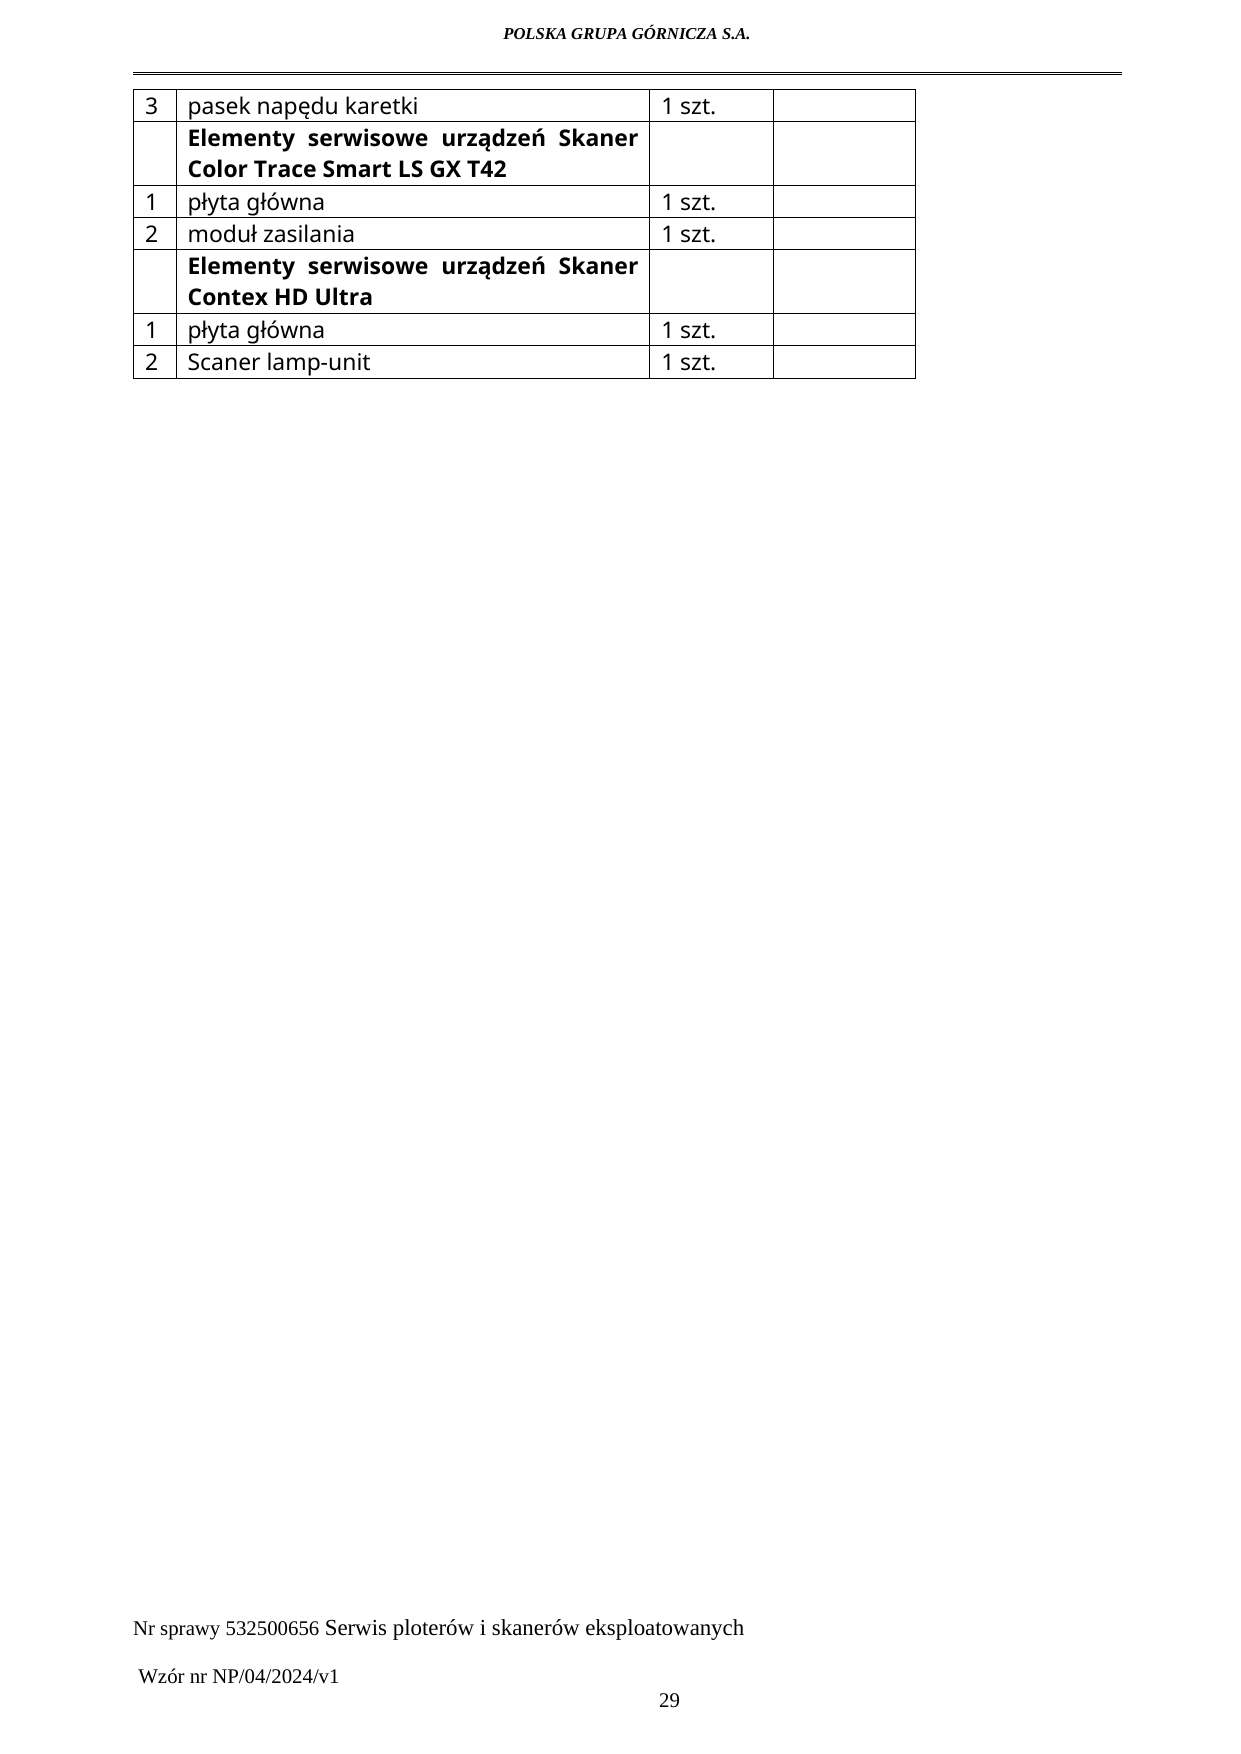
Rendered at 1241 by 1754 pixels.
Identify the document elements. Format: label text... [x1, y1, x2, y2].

table_cell Elementy serwisowe urządzeń Skaner Contex HD Ultra [177, 250, 649, 313]
table_cell Elementy serwisowe urządzeń Skaner Color Trace Smart LS GX T42 [177, 122, 649, 184]
table_cell 1 [134, 186, 176, 217]
table_cell [774, 346, 915, 378]
table_cell płyta główna [177, 186, 649, 217]
table_cell 3 [134, 90, 176, 121]
table_cell [774, 250, 915, 313]
table_cell Scaner lamp-unit [177, 346, 649, 378]
table_cell 1 szt. [650, 90, 773, 121]
table_cell 1 szt. [650, 314, 773, 345]
table_cell [774, 314, 915, 345]
table_cell płyta główna [177, 314, 649, 345]
table_cell [650, 122, 773, 184]
table_cell pasek napędu karetki [177, 90, 649, 121]
table_cell 1 [134, 314, 176, 345]
table_cell 2 [134, 346, 176, 378]
table_cell [134, 250, 176, 313]
table_cell 1 szt. [650, 186, 773, 217]
table_cell [774, 186, 915, 217]
table_cell 1 szt. [650, 218, 773, 249]
table_cell [774, 122, 915, 184]
table_cell moduł zasilania [177, 218, 649, 249]
table_cell [650, 250, 773, 313]
table_cell [774, 90, 915, 121]
table_cell 2 [134, 218, 176, 249]
table_cell 1 szt. [650, 346, 773, 378]
table_cell [774, 218, 915, 249]
table_cell [134, 122, 176, 184]
